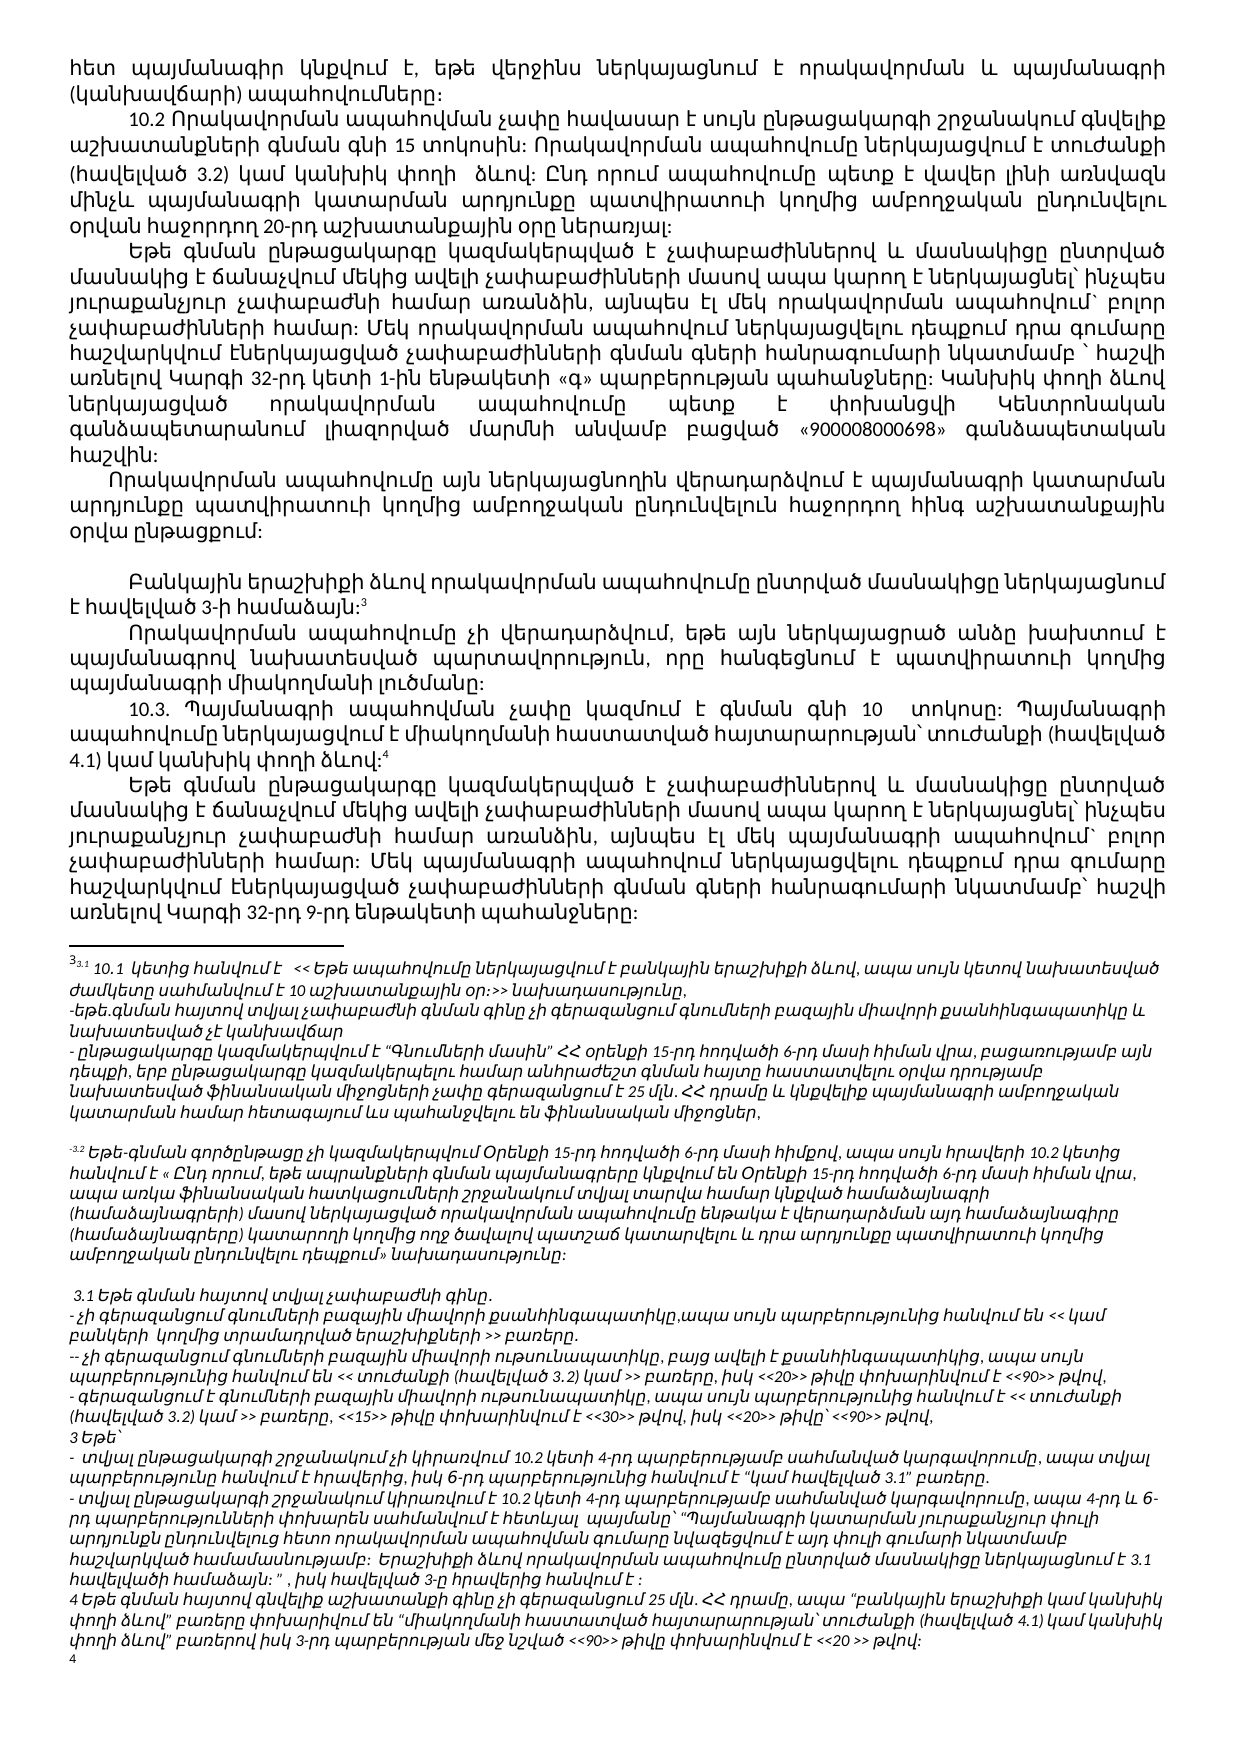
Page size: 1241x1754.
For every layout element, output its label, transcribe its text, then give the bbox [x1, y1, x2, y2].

text Որակավորման ապահովումը այն ներկայացնողին վերադարձվում է պայմանագրի կատարման արդյունքը պատվիրատուի կողմից ամբողջական ընդունվելուն հաջորդող հինգ աշխատանքային օրվա ընթացքում: [69, 467, 1167, 543]
text Բանկային երաշխիքի ձևով որակավորման ապահովումը ընտրված մասնակիցը ներկայացնում է հավելված 3-ի համաձայն: [69, 569, 1167, 620]
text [69, 56, 1167, 106]
text Որակավորման ապահովումը չի վերադարձվում, եթե այն ներկայացրած անձը խախտում է պայմանագրով նախատեսված պարտավորություն, որը հանգեցնում է պատվիրատուի կողմից պայմանագրի միակողմանի լուծմանը: [69, 620, 1167, 696]
text 10.3. Պայմանագրի ապահովման չափը կազմում է գնման գնի 10 տոկոսը: Պայմանագրի ապահովումը ներկայացվում է միակողմանի հաստատված հայտարարության՝ տուժանքի (հավելված 4.1) կամ կանխիկ փողի ձևով: [69, 696, 1167, 772]
text 10.2 Որակավորման ապահովման չափը հավասար է սույն ընթացակարգի շրջանակում գնվելիք աշխատանքների գնման գնի 15 տոկոսին: Որակավորման ապահովումը ներկայացվում է տուժանքի (հավելված 3.2) կամ կանխիկ փողի ձևով: Ընդ որում ապահովումը պետք է վավեր լինի առնվազն մինչև պայմանագրի կատարման արդյունքը պատվիրատուի կողմից ամբողջական ընդունվելու օրվան հաջորդող 20-րդ աշխատանքային օրը ներառյալ: [69, 106, 1167, 238]
text Եթե գնման ընթացակարգը կազմակերպված է չափաբաժիններով և մասնակիցը ընտրված մասնակից է ճանաչվում մեկից ավելի չափաբաժինների մասով ապա կարող է ներկայացնել՝ ինչպես յուրաքանչյուր չափաբաժնի համար առանձին, այնպես էլ մեկ որակավորման ապահովում` բոլոր չափաբաժինների համար: Մեկ որակավորման ապահովում ներկայացվելու դեպքում դրա գումարը հաշվարկվում էներկայացված չափաբաժինների գնման գների հանրագումարի նկատմամբ ՝ հաշվի առնելով Կարգի 32-րդ կետի 1-ին ենթակետի «գ» պարբերության պահանջները: Կանխիկ փողի ձևով ներկայացված որակավորման ապահովումը պետք է փոխանցվի Կենտրոնական գանձապետարանում լիազորված մարմնի անվամբ բացված «900008000698» գանձապետական հաշվին: [69, 238, 1167, 467]
text Եթե գնման ընթացակարգը կազմակերպված է չափաբաժիններով և մասնակիցը ընտրված մասնակից է ճանաչվում մեկից ավելի չափաբաժինների մասով ապա կարող է ներկայացնել՝ ինչպես յուրաքանչյուր չափաբաժնի համար առանձին, այնպես էլ մեկ պայմանագրի ապահովում` բոլոր չափաբաժինների համար: Մեկ պայմանագրի ապահովում ներկայացվելու դեպքում դրա գումարը հաշվարկվում էներկայացված չափաբաժինների գնման գների հանրագումարի նկատմամբ՝ հաշվի առնելով Կարգի 32-րդ 9-րդ ենթակետի պահանջները: [69, 772, 1167, 925]
